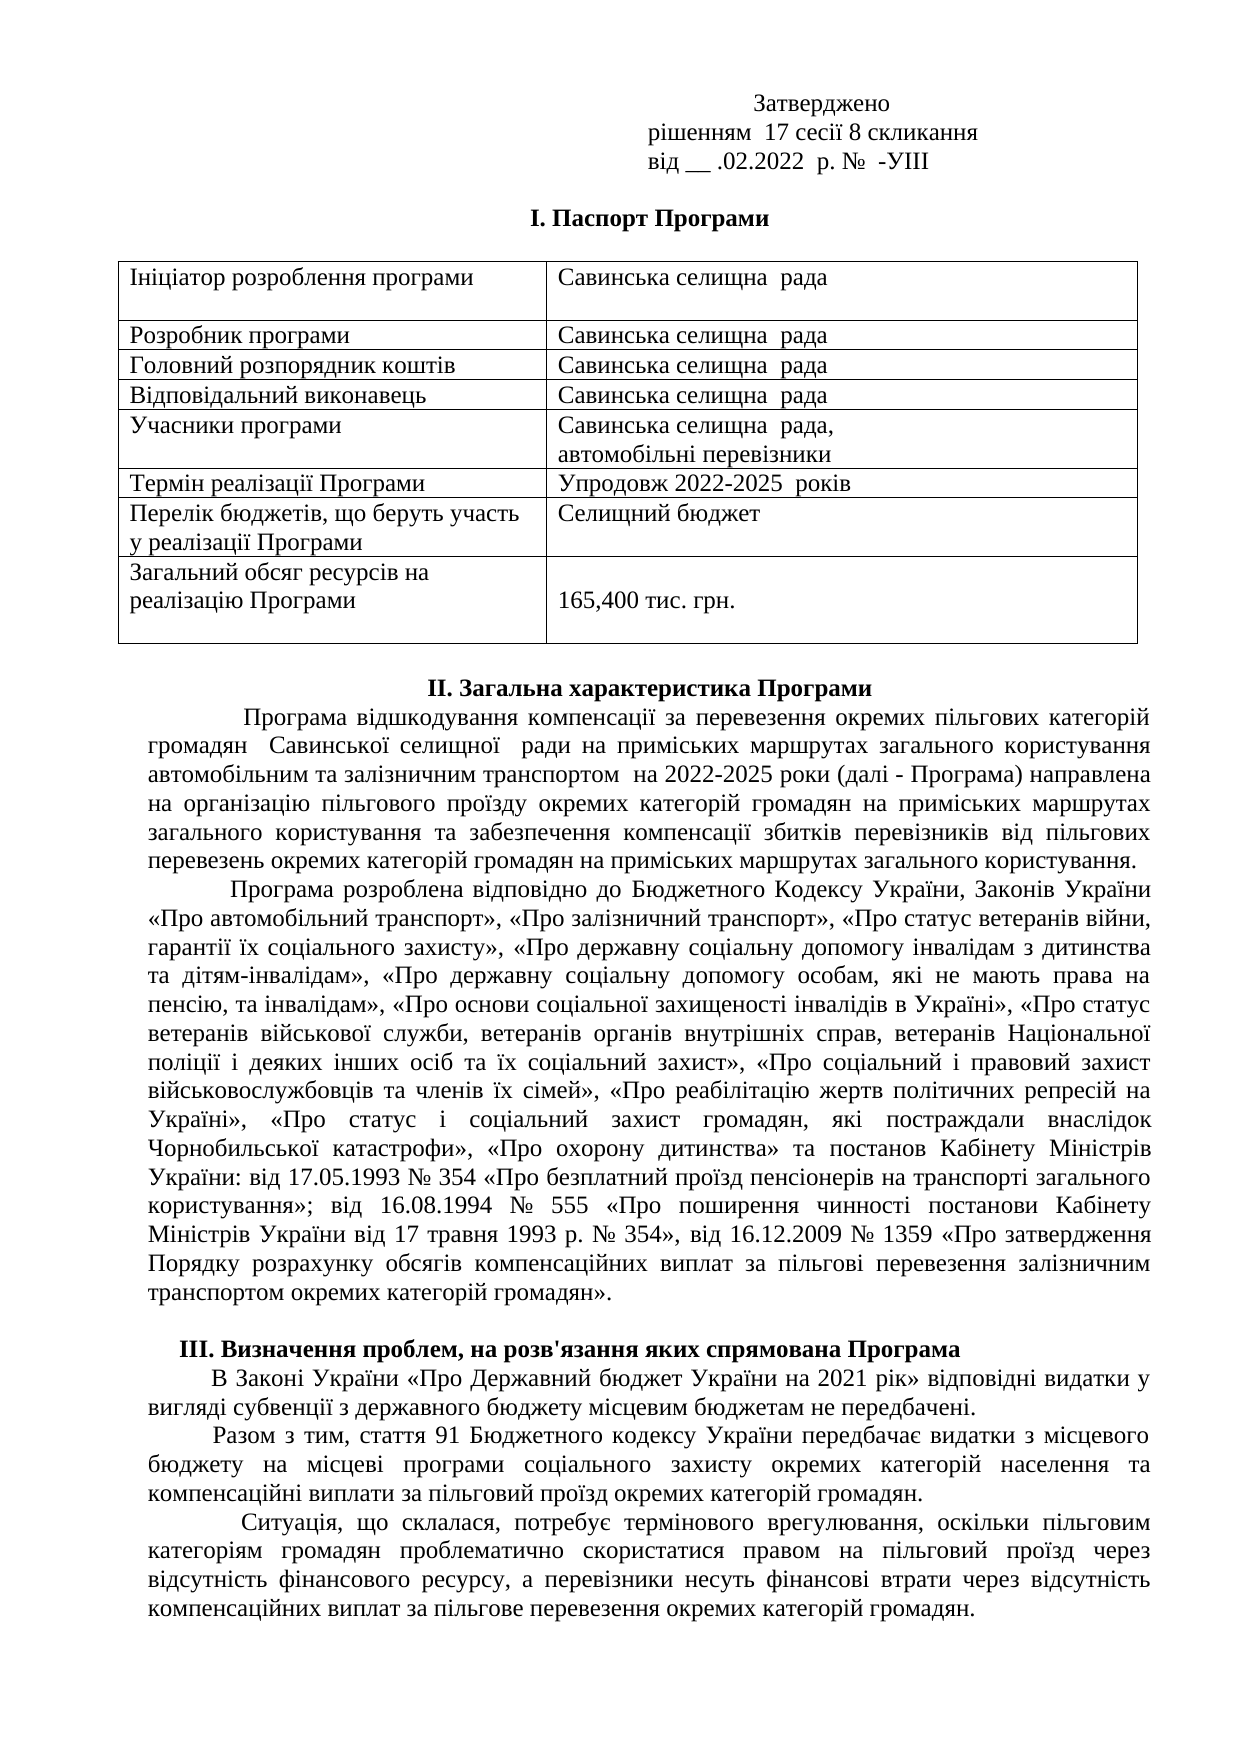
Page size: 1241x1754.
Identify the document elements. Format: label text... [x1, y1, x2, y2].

table_cell Савинська селищна рада [547, 380, 1137, 409]
table_cell Савинська селищна рада, автомобільні перевізники [547, 410, 1137, 467]
table_cell Селищний бюджет [547, 498, 1137, 556]
table_cell Упродовж 2022-2025 років [547, 469, 1137, 497]
table_header Савинська селищна рада [547, 262, 1137, 319]
table_cell Савинська селищна рада [547, 321, 1137, 349]
text Програма розроблена відповідно до Бюджетного Кодексу України, Законів України «Про автомобільний транспорт», «Про залізничний транспорт», «Про статус ветеранів війни, гарантії їх соціального захисту», «Про державну соціальну допомогу інвалідам з дитинства та дітям-інвалідам», «Про державну соціальну допомогу особам, які не мають права на пенсію, та інвалідам», «Про основи соціальної захищеності інвалідів в Україні», «Про статус ветеранів військової служби, ветеранів органів внутрішніх справ, ветеранів Національної поліції і деяких інших осіб та їх соціальний захист», «Про соціальний і правовий захист військовослужбовців та членів їх сімей», «Про реабілітацію жертв політичних репресій на Україні», «Про статус і соціальний захист громадян, які постраждали внаслідок Чорнобильської катастрофи», «Про охорону дитинства» та постанов Кабінету Міністрів України: від 17.05.1993 № 354 «Про безплатний проїзд пенсіонерів на транспорті загального користування»; від 16.08.1994 № 555 «Про поширення чинності постанови Кабінету Міністрів України від 17 травня 1993 р. № 354», від 16.12.2009 № 1359 «Про затвердження Порядку розрахунку обсягів компенсаційних виплат за пільгові перевезення залізничним транспортом окремих категорій громадян». [148, 874, 1152, 1305]
text ІІІ. Визначення проблем, на розв'язання яких спрямована Програма [148, 1334, 1152, 1363]
text Ситуація, що склалася, потребує термінового врегулювання, оскільки пільговим категоріям громадян проблематично скористатися правом на пільговий проїзд через відсутність фінансового ресурсу, а перевізники несуть фінансові втрати через відсутність компенсаційних виплат за пільгове перевезення окремих категорій громадян. [148, 1507, 1152, 1622]
text ІІ. Загальна характеристика Програми [148, 673, 1152, 702]
table_cell Загальний обсяг ресурсів на реалізацію Програми [119, 557, 546, 643]
table_cell Розробник програми [119, 321, 546, 349]
table_cell Головний розпорядник коштів [119, 350, 546, 379]
table_header Ініціатор розроблення програми [119, 262, 546, 319]
table_cell Термін реалізації Програми [119, 469, 546, 497]
table_cell Перелік бюджетів, що беруть участь у реалізації Програми [119, 498, 546, 556]
text Разом з тим, стаття 91 Бюджетного кодексу України передбачає видатки з місцевого бюджету на місцеві програми соціального захисту окремих категорій населення та компенсаційні виплати за пільговий проїзд окремих категорій громадян. [148, 1420, 1152, 1507]
text Затверджено рішенням 17 сесії 8 скликання [148, 88, 1152, 146]
table_cell Савинська селищна рада [547, 350, 1137, 379]
text В Законі України «Про Державний бюджет України на 2021 рік» відповідні видатки у вигляді субвенції з державного бюджету місцевим бюджетам не передбачені. [148, 1363, 1152, 1420]
table_cell Учасники програми [119, 410, 546, 467]
text від __ .02.2022 р. № -УІІІ [148, 146, 1152, 175]
text Програма відшкодування компенсації за перевезення окремих пільгових категорій громадян Савинської селищної ради на приміських маршрутах загального користування автомобільним та залізничним транспортом на 2022-2025 роки (далі - Програма) направлена на організацію пільгового проїзду окремих категорій громадян на приміських маршрутах загального користування та забезпечення компенсації збитків перевізників від пільгових перевезень окремих категорій громадян на приміських маршрутах загального користування. [148, 702, 1152, 874]
text І. Паспорт Програми [148, 203, 1152, 232]
table_cell 165,400 тис. грн. [547, 557, 1137, 643]
table_cell Відповідальний виконавець [119, 380, 546, 409]
